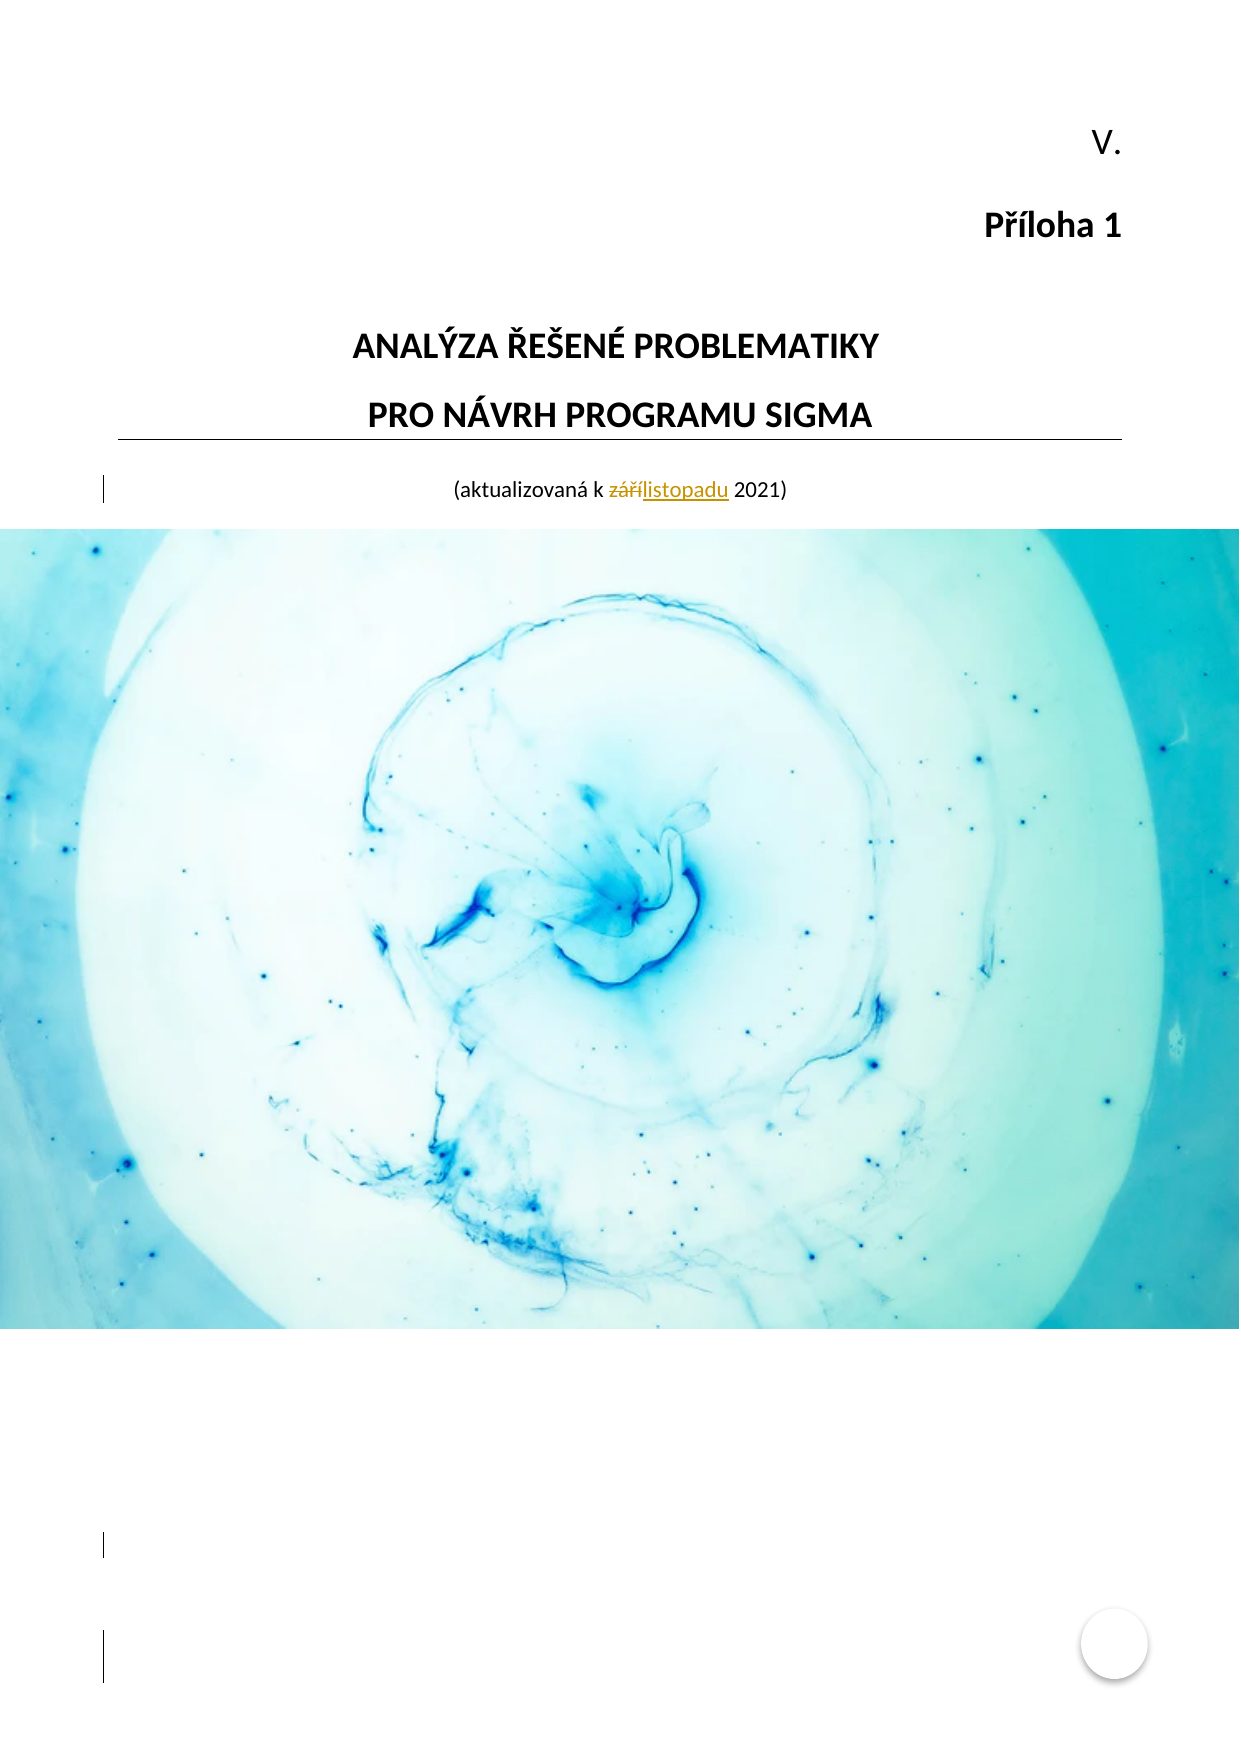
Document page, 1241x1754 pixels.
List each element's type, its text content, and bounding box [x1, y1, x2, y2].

picture [0, 529, 1239, 1329]
text (aktualizovaná k 2021) [118, 475, 1122, 503]
text V. [118, 118, 1122, 166]
text Příloha 1 [118, 201, 1122, 249]
text ANALÝZA ŘEŠENÉ PROBLEMATIKY PRO NÁVRH PROGRAMU SIGMA [118, 322, 1122, 439]
